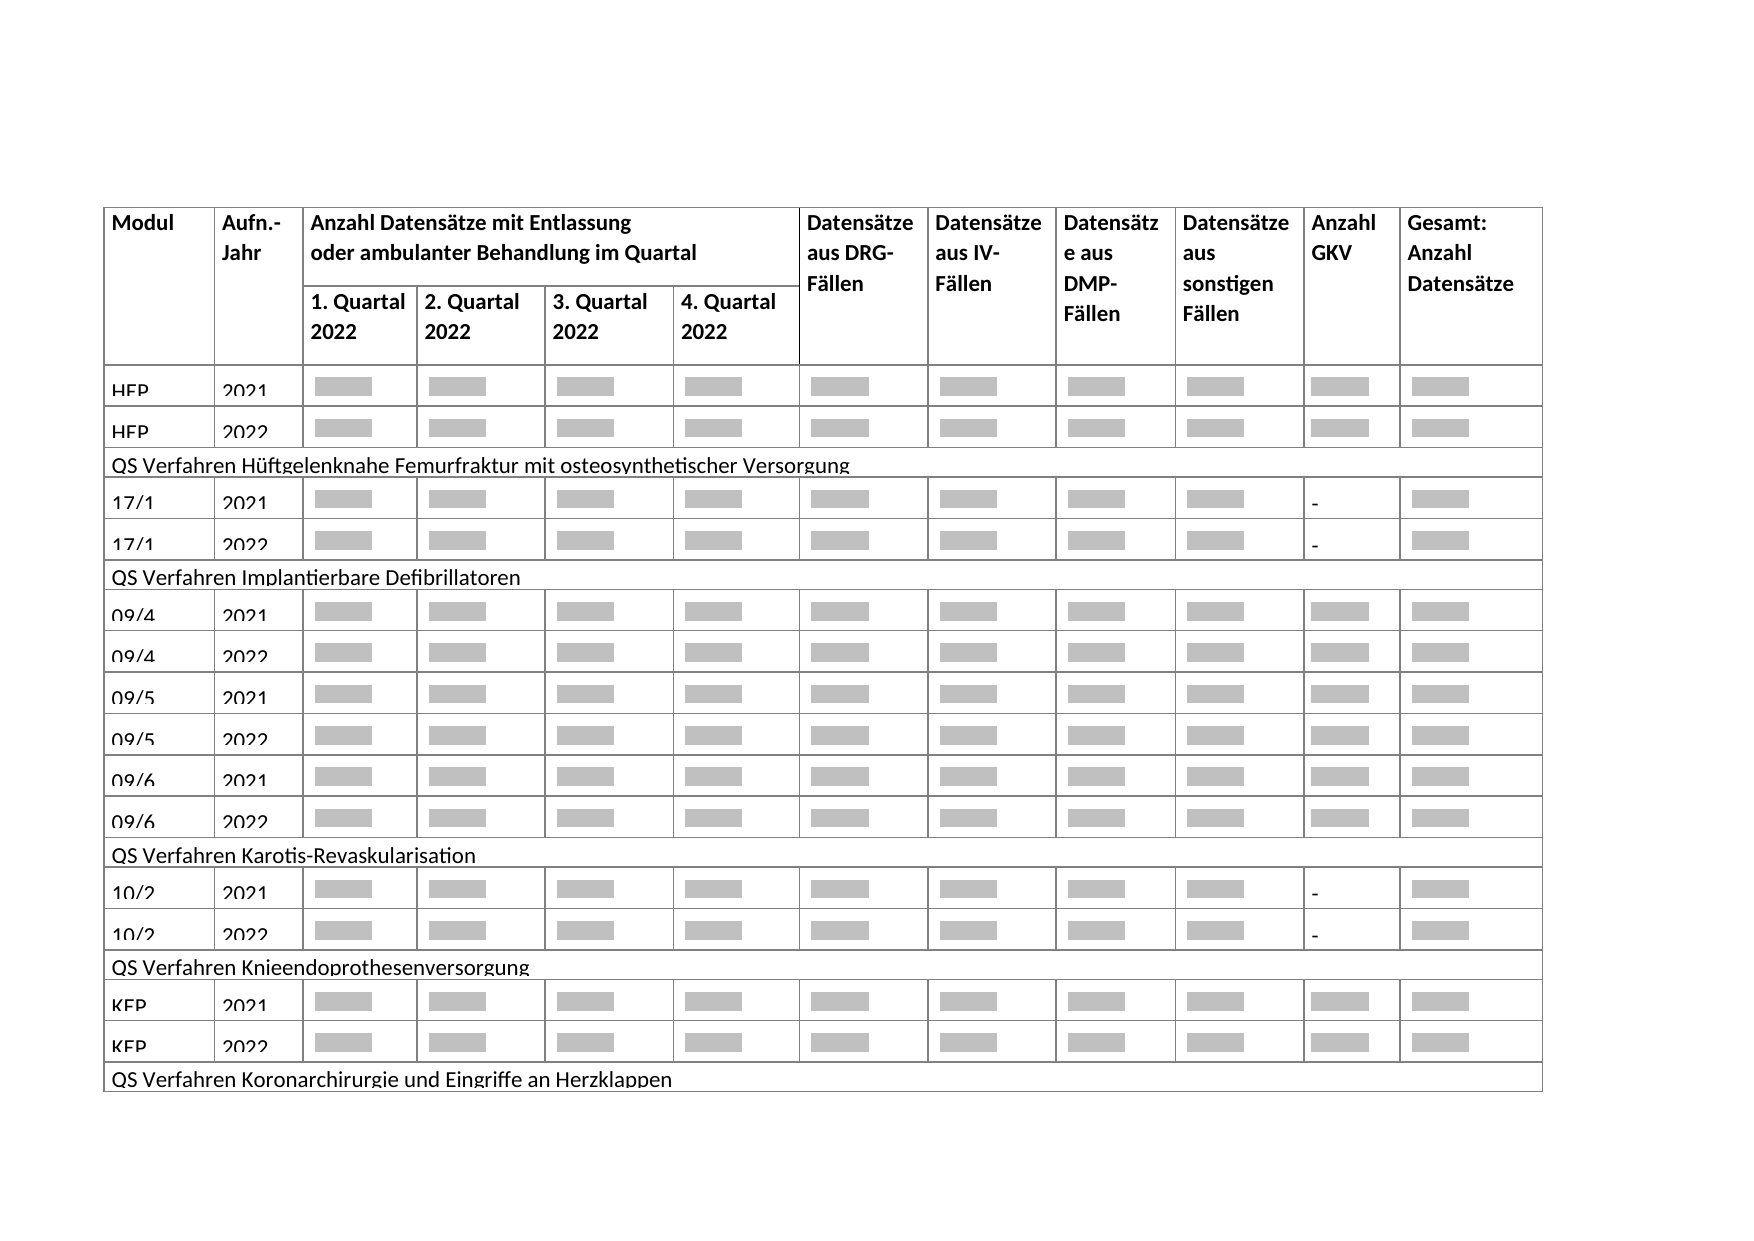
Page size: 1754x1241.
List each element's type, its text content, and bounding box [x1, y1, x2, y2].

table_cell [674, 631, 799, 671]
table_cell [674, 673, 799, 712]
table_cell [418, 980, 544, 1020]
table_cell [304, 1021, 416, 1061]
table_cell [1401, 366, 1542, 405]
table_cell [546, 909, 673, 949]
table_cell [929, 519, 1055, 559]
table_cell [304, 590, 416, 630]
table_cell [1305, 797, 1399, 837]
table_cell [304, 673, 416, 712]
table_cell 09/6 [105, 756, 214, 795]
table_cell [674, 909, 799, 949]
table_cell [800, 714, 927, 754]
table_cell [1401, 519, 1542, 559]
table_cell - [1305, 868, 1399, 907]
table_cell 10/2 [105, 868, 214, 907]
table_header Modul [105, 208, 214, 364]
table_cell [929, 673, 1055, 712]
table_cell [674, 1021, 799, 1061]
table_cell [1176, 631, 1303, 671]
table_cell [1305, 590, 1399, 630]
table_cell 2022 [215, 519, 302, 559]
table_cell [1057, 756, 1175, 795]
table_cell [304, 366, 416, 405]
table_cell [1057, 868, 1175, 907]
table_cell [929, 980, 1055, 1020]
table_cell [418, 590, 544, 630]
table_cell [1176, 797, 1303, 837]
table_cell [800, 478, 927, 517]
table_cell [418, 714, 544, 754]
table_cell [929, 909, 1055, 949]
table_cell [1401, 797, 1542, 837]
table_cell [304, 797, 416, 837]
table_header Datensätze aus IV-Fällen [929, 208, 1055, 364]
table_cell [674, 519, 799, 559]
table_cell [1176, 980, 1303, 1020]
table_cell [546, 714, 673, 754]
table_cell [1401, 1021, 1542, 1061]
table_cell 2021 [215, 590, 302, 630]
table_cell [1305, 714, 1399, 754]
table_cell QS Verfahren Karotis-Revaskularisation [105, 838, 1542, 866]
table_cell [674, 590, 799, 630]
table_cell [418, 478, 544, 517]
table_cell [800, 673, 927, 712]
table_cell - [1305, 909, 1399, 949]
table_cell 10/2 [105, 909, 214, 949]
table_cell 1. Quartal 2022 [304, 287, 416, 364]
table_cell [1176, 366, 1303, 405]
table_cell 2021 [215, 980, 302, 1020]
table_cell [1176, 909, 1303, 949]
table_cell [418, 366, 544, 405]
table_cell [1401, 673, 1542, 712]
table_header Anzahl GKV [1305, 208, 1399, 364]
table_cell [546, 631, 673, 671]
table_cell [674, 366, 799, 405]
table_cell KEP [105, 980, 214, 1020]
table_cell [929, 1021, 1055, 1061]
table_cell [1176, 714, 1303, 754]
table_cell [800, 868, 927, 907]
table_cell [800, 797, 927, 837]
table_cell 2021 [215, 868, 302, 907]
table_cell 2021 [215, 478, 302, 517]
table_cell 09/5 [105, 673, 214, 712]
table_cell 2022 [215, 631, 302, 671]
table_cell [929, 366, 1055, 405]
table_cell [304, 756, 416, 795]
table_cell [418, 519, 544, 559]
table_header Datensätze aus sonstigen Fällen [1176, 208, 1303, 364]
table_cell KEP [105, 1021, 214, 1061]
table_cell [1176, 1021, 1303, 1061]
table_cell 2022 [215, 797, 302, 837]
table_cell [1176, 673, 1303, 712]
table_cell [800, 519, 927, 559]
table_header Datensätze aus DRG-Fällen [800, 208, 927, 364]
table_cell [304, 980, 416, 1020]
table_header Gesamt: Anzahl Datensätze [1401, 208, 1542, 364]
table_cell [800, 366, 927, 405]
table_cell [1176, 478, 1303, 517]
table_cell 17/1 [105, 478, 214, 517]
table_cell - [1305, 478, 1399, 517]
table_cell [1305, 756, 1399, 795]
table_cell [800, 631, 927, 671]
table_cell [546, 407, 673, 447]
table_cell [304, 519, 416, 559]
table_cell [1401, 407, 1542, 447]
table_cell [546, 519, 673, 559]
table_cell [1057, 590, 1175, 630]
table_cell 17/1 [105, 519, 214, 559]
table_cell [674, 868, 799, 907]
table_cell 2021 [215, 756, 302, 795]
table_cell [674, 756, 799, 795]
table_cell [929, 478, 1055, 517]
table_cell [418, 868, 544, 907]
table_cell 2022 [215, 714, 302, 754]
table_cell [546, 478, 673, 517]
table_cell 2022 [215, 407, 302, 447]
table_cell QS Verfahren Koronarchirurgie und Eingriffe an Herzklappen [105, 1063, 1542, 1091]
table_cell 09/4 [105, 590, 214, 630]
table_cell [674, 478, 799, 517]
table_cell [800, 756, 927, 795]
table_header Anzahl Datensätze mit Entlassung oder ambulanter Behandlung im Quartal [304, 208, 799, 285]
table_cell [1305, 407, 1399, 447]
table_cell [1176, 590, 1303, 630]
table_cell [418, 673, 544, 712]
table_cell 3. Quartal 2022 [546, 287, 673, 364]
table_cell [929, 631, 1055, 671]
table_cell 2. Quartal 2022 [418, 287, 544, 364]
table_cell [800, 1021, 927, 1061]
table_cell 2021 [215, 366, 302, 405]
table_cell [304, 868, 416, 907]
table_cell [1176, 868, 1303, 907]
table_cell [800, 909, 927, 949]
table_cell 09/6 [105, 797, 214, 837]
table_cell 2021 [215, 673, 302, 712]
table_cell [1401, 980, 1542, 1020]
table_cell [1057, 980, 1175, 1020]
table_cell [929, 590, 1055, 630]
table_cell [674, 980, 799, 1020]
table_cell 2022 [215, 909, 302, 949]
table_cell [1305, 366, 1399, 405]
table_cell [1401, 714, 1542, 754]
table_cell [546, 1021, 673, 1061]
table_cell [1057, 714, 1175, 754]
table_cell [1057, 407, 1175, 447]
table_cell [418, 797, 544, 837]
table_cell [674, 714, 799, 754]
table_cell QS Verfahren Hüftgelenknahe Femurfraktur mit osteosynthetischer Versorgung [105, 448, 1542, 476]
table_cell [546, 673, 673, 712]
table_cell [304, 407, 416, 447]
table_cell 4. Quartal 2022 [674, 287, 799, 364]
table_cell [304, 631, 416, 671]
table_cell [546, 797, 673, 837]
table_cell [418, 407, 544, 447]
table_cell 09/5 [105, 714, 214, 754]
table_cell [674, 797, 799, 837]
table_cell [304, 478, 416, 517]
table_cell [929, 407, 1055, 447]
table_cell [546, 980, 673, 1020]
table_cell 2022 [215, 1021, 302, 1061]
table_cell [800, 407, 927, 447]
table_cell QS Verfahren Knieendoprothesenversorgung [105, 951, 1542, 978]
table_cell - [1305, 519, 1399, 559]
table_cell [1305, 980, 1399, 1020]
table_cell [304, 714, 416, 754]
table_cell [929, 714, 1055, 754]
table_cell [1176, 407, 1303, 447]
table_cell [1057, 673, 1175, 712]
table_cell [1305, 673, 1399, 712]
table_cell [418, 756, 544, 795]
table_cell [1305, 631, 1399, 671]
table_cell [1057, 478, 1175, 517]
table_cell [929, 756, 1055, 795]
table_cell [1401, 909, 1542, 949]
table_cell [800, 980, 927, 1020]
table_cell [1057, 366, 1175, 405]
table_cell [546, 590, 673, 630]
table_cell [1057, 631, 1175, 671]
table_cell [929, 868, 1055, 907]
table_cell [418, 631, 544, 671]
table_cell HEP [105, 366, 214, 405]
table_cell [1305, 1021, 1399, 1061]
table_cell [1401, 631, 1542, 671]
table_cell [674, 407, 799, 447]
table_cell 09/4 [105, 631, 214, 671]
table_cell [546, 366, 673, 405]
table_cell [546, 756, 673, 795]
table_cell [304, 909, 416, 949]
table_cell [546, 868, 673, 907]
table_header Aufn.-Jahr [215, 208, 302, 364]
table_cell [1176, 519, 1303, 559]
table_cell [1176, 756, 1303, 795]
table_cell [1401, 756, 1542, 795]
table_cell QS Verfahren Implantierbare Defibrillatoren [105, 561, 1542, 588]
table_cell [1057, 1021, 1175, 1061]
table_cell [418, 1021, 544, 1061]
table_cell [1057, 519, 1175, 559]
table_header Datensätze aus DMP-Fällen [1057, 208, 1175, 364]
table_cell [929, 797, 1055, 837]
table_cell [1401, 478, 1542, 517]
table_cell HEP [105, 407, 214, 447]
table_cell [800, 590, 927, 630]
table_cell [1401, 590, 1542, 630]
table_cell [1057, 909, 1175, 949]
table_cell [1401, 868, 1542, 907]
table_cell [418, 909, 544, 949]
table_cell [1057, 797, 1175, 837]
